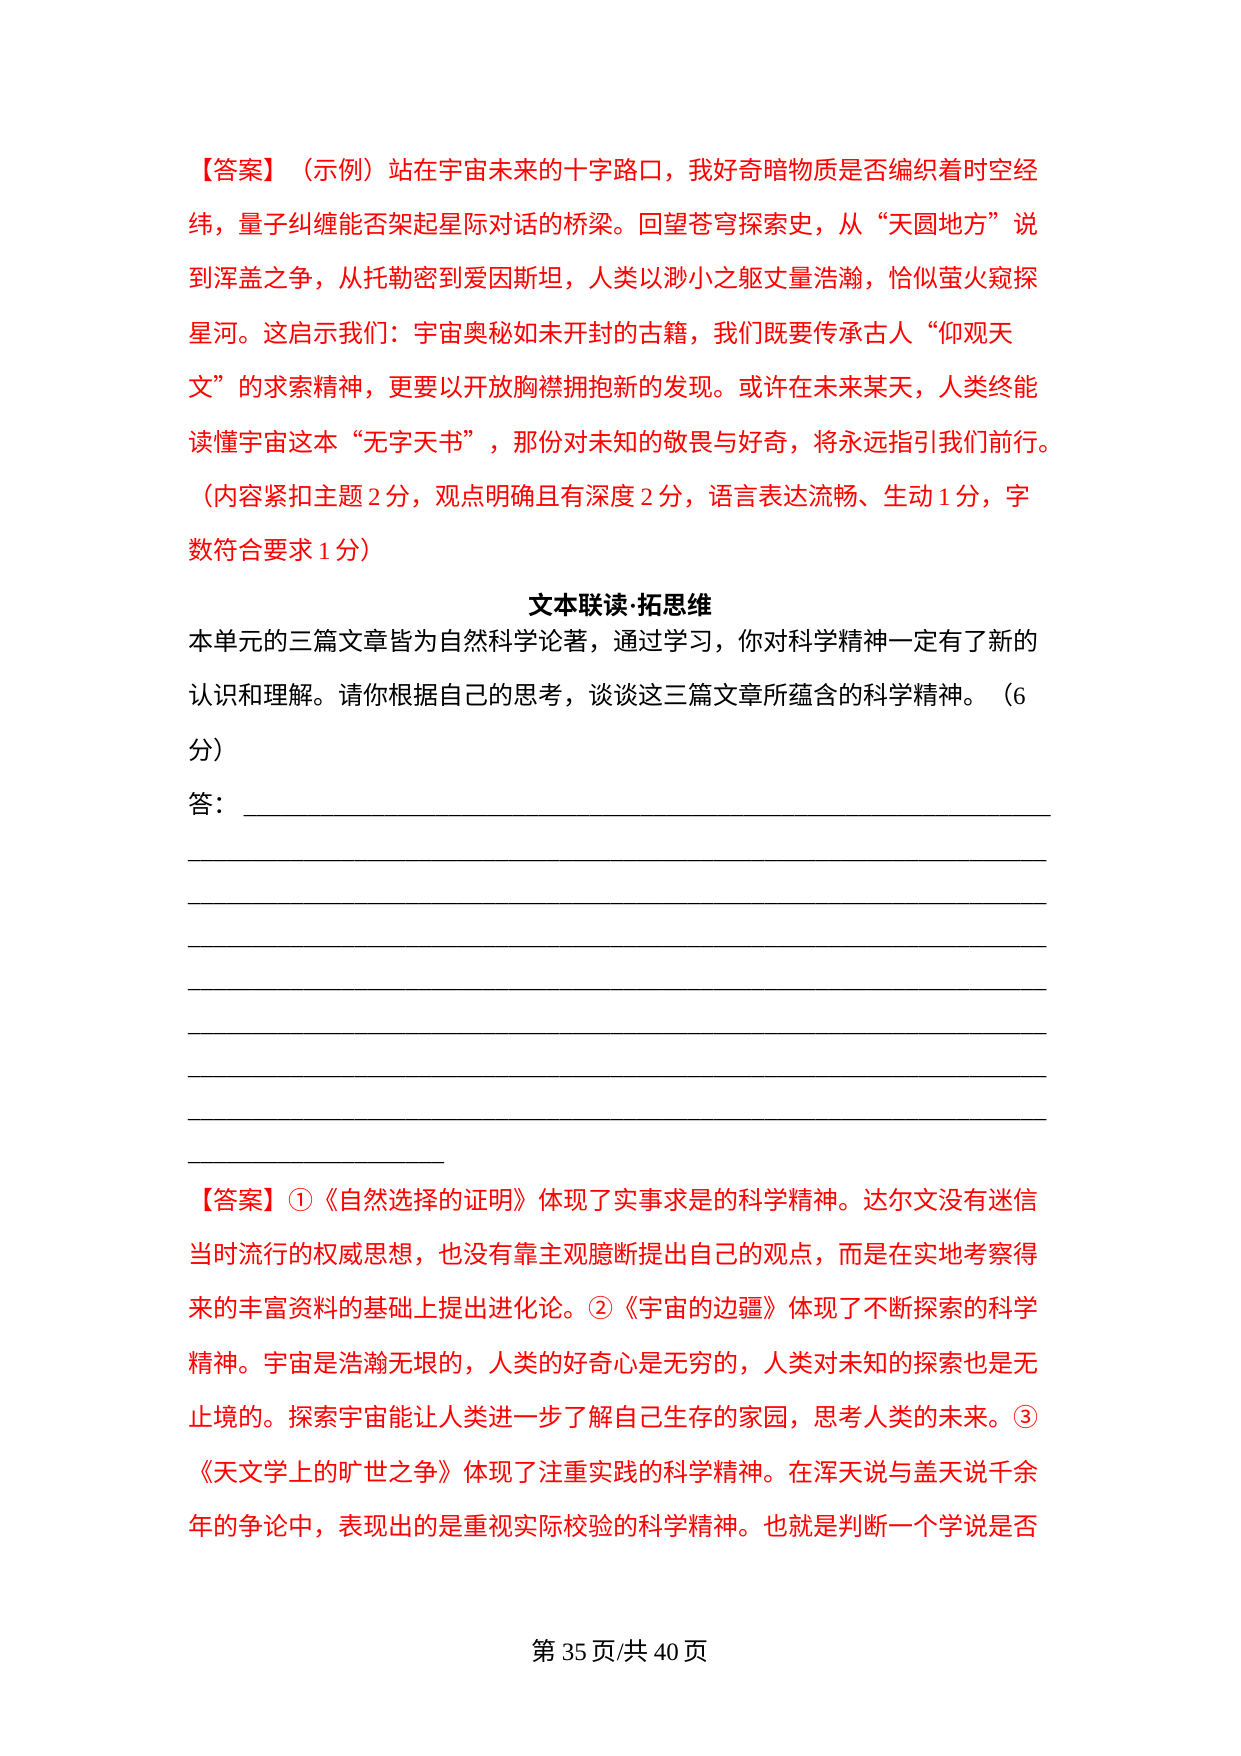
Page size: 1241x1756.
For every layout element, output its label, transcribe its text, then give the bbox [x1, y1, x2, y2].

text 本单元的三篇文章皆为自然科学论著，通过学习，你对科学精神一定有了新的认识和理解。请你根据自己的思考，谈谈这三篇文章所蕴含的科学精神。（6分） [188, 621, 1052, 766]
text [188, 1180, 1052, 1543]
subtitle 文本联读·拓思维 [188, 585, 1052, 621]
text 答： _ _ _ _ _ _ _ _ _ _ _ _ _ _ _ _ _ _ _ _ _ _ _ _ _ _ _ _ _ _ _ _ _ _ _ _ _ _ _ _ _ _ _ _ _ _ _ _ _ _ _ _ _ _ _ _ _ _ _ _ _ _ _ _ _ _ _ _ _ _ _ _ _ _ _ _ _ _ _ _ _ _ _ _ _ _ _ _ _ _ _ _ _ _ _ _ _ _ _ _ _ _ _ _ _ _ _ _ _ _ _ _ _ _ _ _ _ _ _ _ _ _ _ _ _ _ _ _ _ _ _ _ _ _ _ _ _ _ _ _ _ _ _ _ _ _ _ _ _ _ _ _ _ _ _ _ _ _ _ _ _ _ _ _ _ _ _ _ _ _ _ _ _ _ _ _ _ _ _ _ _ _ _ _ _ _ _ _ _ _ _ _ _ _ _ _ _ _ _ _ _ _ _ _ _ _ _ _ _ _ _ _ _ _ _ _ _ _ _ _ _ _ _ _ _ _ _ _ _ _ _ _ _ _ _ _ _ _ _ _ _ _ _ _ _ _ _ _ _ _ _ _ _ _ _ _ _ _ _ _ _ _ _ _ _ _ _ _ _ _ _ _ _ _ _ _ _ _ _ _ _ _ _ _ _ _ _ _ _ _ _ _ _ _ _ _ _ _ _ _ _ _ _ _ _ _ _ _ _ _ _ _ _ _ _ _ _ _ _ _ _ _ _ _ _ _ _ _ _ _ _ _ _ _ _ _ _ _ _ _ _ _ _ _ _ _ _ _ _ _ _ _ _ _ _ _ _ _ _ _ _ _ _ _ _ _ _ _ _ _ _ _ _ _ _ _ _ _ _ _ _ _ _ _ _ _ _ _ _ _ _ _ _ _ _ _ _ _ _ _ _ _ _ _ _ _ _ _ _ _ _ _ _ _ _ _ _ _ _ _ _ _ _ _ _ _ _ _ _ _ _ _ _ _ _ _ _ _ _ _ _ _ _ _ _ _ _ _ _ _ _ _ _ _ _ _ _ _ _ _ _ _ _ _ _ _ _ _ _ _ _ _ _ _ _ _ _ _ _ _ _ _ _ _ _ _ _ _ _ _ _ _ _ _ _ _ _ _ _ _ _ _ _ _ _ _ _ _ _ _ _ _ _ _ _ _ _ _ _ _ _ _ _ _ _ _ _ _ _ _ _ _ _ _ _ _ _ _ _ _ _ _ _ _ _ _ _ _ _ _ _ _ [188, 784, 1052, 1166]
text 【答案】（示例）站在宇宙未来的十字路口，我好奇暗物质是否编织着时空经纬，量子纠缠能否架起星际对话的桥梁。回望苍穹探索史，从“天圆地方”说到浑盖之争，从托勒密到爱因斯坦，人类以渺小之躯丈量浩瀚，恰似萤火窥探星河。这启示我们：宇宙奥秘如未开封的古籍，我们既要传承古人“仰观天文”的求索精神，更要以开放胸襟拥抱新的发现。或许在未来某天，人类终能读懂宇宙这本“无字天书”，那份对未知的敬畏与好奇，将永远指引我们前行。（内容紧扣主题2分，观点明确且有深度2分，语言表达流畅、生动1分，字数符合要求1分） [188, 150, 1052, 567]
